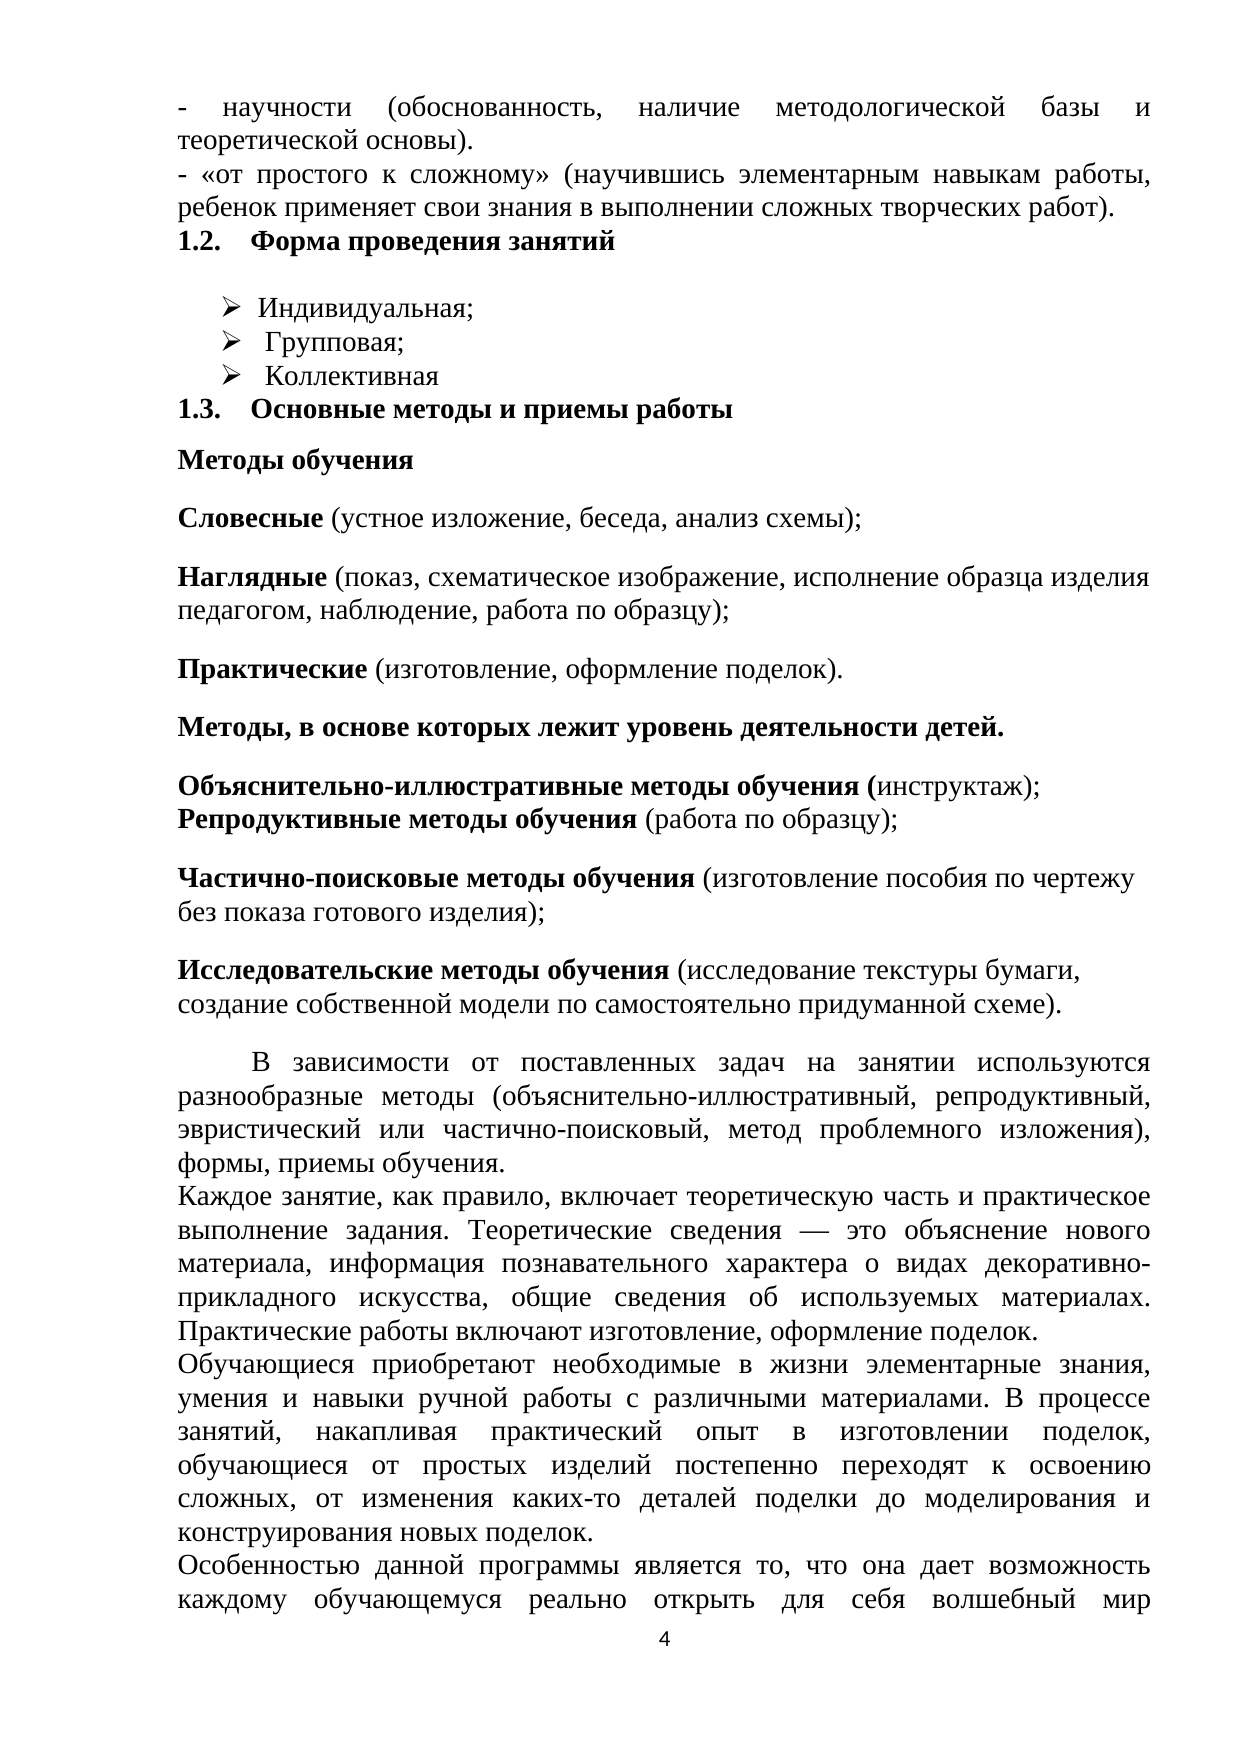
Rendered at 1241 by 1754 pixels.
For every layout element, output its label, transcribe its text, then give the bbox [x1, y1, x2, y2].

list Индивидуальная; [220, 291, 1152, 324]
text Объяснительно-иллюстративные методы обучения (инструктаж); [177, 826, 1152, 860]
text В зависимости от поставленных задач на занятии используются разнообразные методы (объяснительно-иллюстративный, репродуктивный, эвристический или частично-поисковый, метод проблемного изложения), формы, приемы обучения. [177, 1103, 1152, 1237]
text Частично-поисковые методы обучения (изготовление пособия по чертежу без показа готового изделия); [177, 918, 1152, 986]
text - «от простого к сложному» (научившись элементарным навыкам работы, ребенок применяет свои знания в выполнении сложных творческих работ). [177, 156, 1152, 223]
text 1.2. Форма проведения занятий [177, 223, 1152, 256]
text Словесные (устное изложение, беседа, анализ схемы); [177, 559, 1152, 592]
text - научности (обоснованность, наличие методологической базы и теоретической основы). [177, 89, 1152, 156]
text Репродуктивные методы обучения (работа по образцу); [177, 860, 1152, 893]
text Каждое занятие, как правило, включает теоретическую часть и практическое выполнение задания. Теоретические сведения — это объяснение нового материала, информация познавательного характера о видах декоративно-прикладного искусства, общие сведения об используемых материалах. Практические работы включают изготовление, оформление поделок. [177, 1237, 1152, 1404]
text Практические (изготовление, оформление поделок). [177, 709, 1152, 743]
text Обучающиеся приобретают необходимые в жизни элементарные знания, умения и навыки ручной работы с различными материалами. В процессе занятий, накапливая практический опыт в изготовлении поделок, обучающиеся от простых изделий постепенно переходят к освоению сложных, от изменения каких-то деталей поделки до моделирования и конструирования новых поделок. [177, 1404, 1152, 1606]
text Исследовательские методы обучения (исследование текстуры бумаги, создание собственной модели по самостоятельно придуманной схеме). [177, 1011, 1152, 1078]
text Методы, в основе которых лежит уровень деятельности детей. [177, 768, 1152, 801]
text 1.3. Основные методы и приемы работы [177, 450, 1152, 483]
list Групповая; [220, 353, 1152, 387]
text Наглядные (показ, схематическое изображение, исполнение образца изделия педагогом, наблюдение, работа по образцу); [177, 617, 1152, 684]
text Методы обучения [177, 500, 1152, 534]
list Коллективная [220, 416, 1152, 450]
